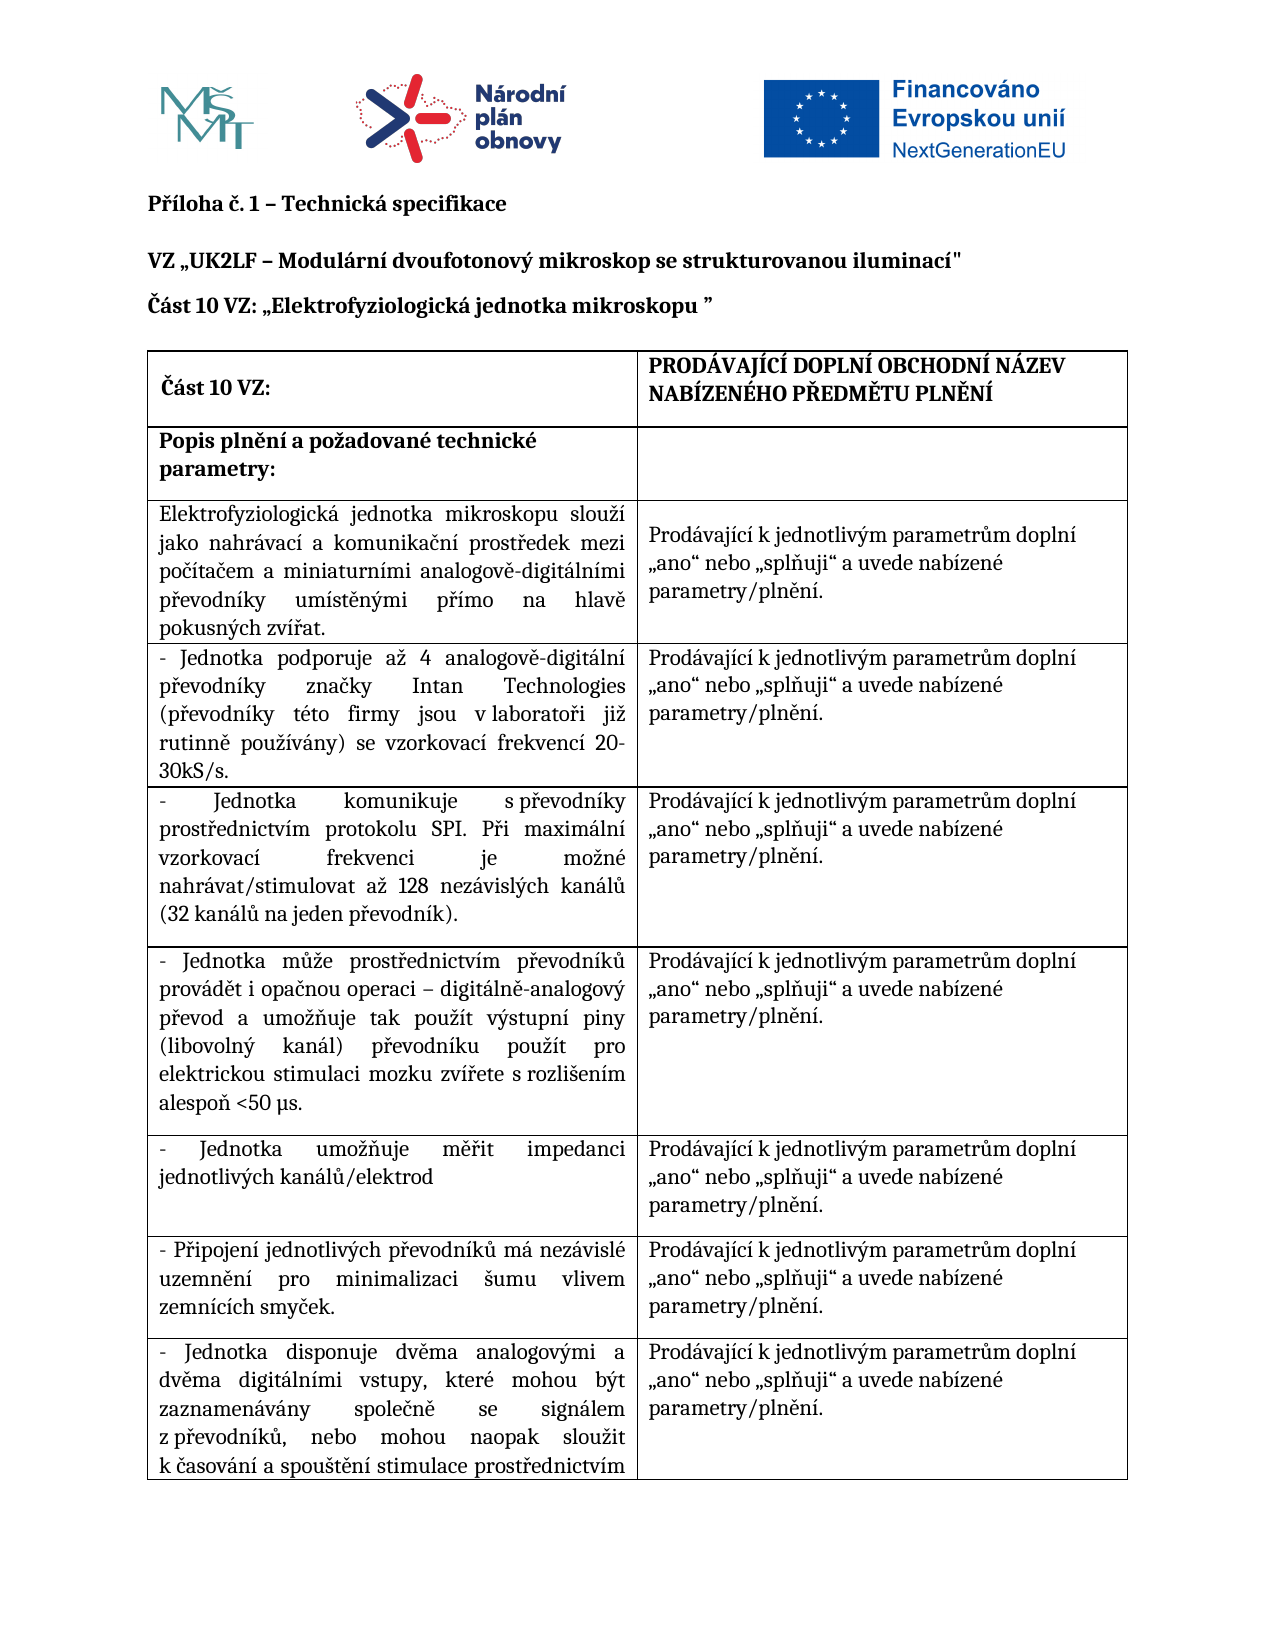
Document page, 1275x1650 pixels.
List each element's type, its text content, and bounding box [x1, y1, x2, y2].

table_cell Prodávající k jednotlivým parametrům doplní „ano“ nebo „splňuji“ a uvede nabízené parametry/plnění. [638, 644, 1127, 786]
table_cell - Připojení jednotlivých převodníků má nezávislé uzemnění pro minimalizaci šumu vlivem zemnících smyček. [148, 1237, 637, 1338]
table_cell - Jednotka může prostřednictvím převodníků provádět i opačnou operaci – digitálně-analogový převod a umožňuje tak použít výstupní piny (libovolný kanál) převodníku použít pro elektrickou stimulaci mozku zvířete s rozlišením alespoň <50 µs. [148, 948, 637, 1135]
table_header Část 10 VZ: [148, 352, 637, 426]
text VZ „UK2LF – Modulární dvoufotonový mikroskop se strukturovanou iluminací" [148, 248, 1127, 274]
table_header Prodávající doplní obchodní název nabízeného předmětu plnění [638, 352, 1127, 426]
table_cell - Jednotka komunikuje s převodníky prostřednictvím protokolu SPI. Při maximální vzorkovací frekvenci je možné nahrávat/stimulovat až 128 nezávislých kanálů (32 kanálů na jeden převodník). [148, 788, 637, 946]
table_cell Prodávající k jednotlivým parametrům doplní „ano“ nebo „splňuji“ a uvede nabízené parametry/plnění. [638, 1136, 1127, 1236]
table_cell [638, 428, 1127, 500]
table_cell Prodávající k jednotlivým parametrům doplní „ano“ nebo „splňuji“ a uvede nabízené parametry/plnění. [638, 948, 1127, 1135]
text Příloha č. 1 – Technická specifikace [148, 191, 1127, 217]
table_cell Popis plnění a požadované technické parametry: [148, 428, 637, 500]
table_cell Prodávající k jednotlivým parametrům doplní „ano“ nebo „splňuji“ a uvede nabízené parametry/plnění. [638, 788, 1127, 946]
picture [355, 74, 567, 163]
picture [147, 73, 268, 163]
picture [753, 73, 1086, 163]
table_cell Prodávající k jednotlivým parametrům doplní „ano“ nebo „splňuji“ a uvede nabízené parametry/plnění. [638, 1237, 1127, 1338]
table_cell - Jednotka umožňuje měřit impedanci jednotlivých kanálů/elektrod [148, 1136, 637, 1236]
table_cell Prodávající k jednotlivým parametrům doplní „ano“ nebo „splňuji“ a uvede nabízené parametry/plnění. [638, 501, 1127, 643]
table_cell Elektrofyziologická jednotka mikroskopu slouží jako nahrávací a komunikační prostředek mezi počítačem a miniaturními analogově-digitálními převodníky umístěnými přímo na hlavě pokusných zvířat. [148, 501, 637, 643]
table_cell - Jednotka podporuje až 4 analogově-digitální převodníky značky Intan Technologies (převodníky této firmy jsou v laboratoři již rutinně používány) se vzorkovací frekvencí 20-30kS/s. [148, 644, 637, 786]
table_cell Prodávající k jednotlivým parametrům doplní „ano“ nebo „splňuji“ a uvede nabízené parametry/plnění. [638, 1339, 1127, 1479]
text Část 10 VZ: „Elektrofyziologická jednotka mikroskopu ” [148, 293, 1127, 319]
